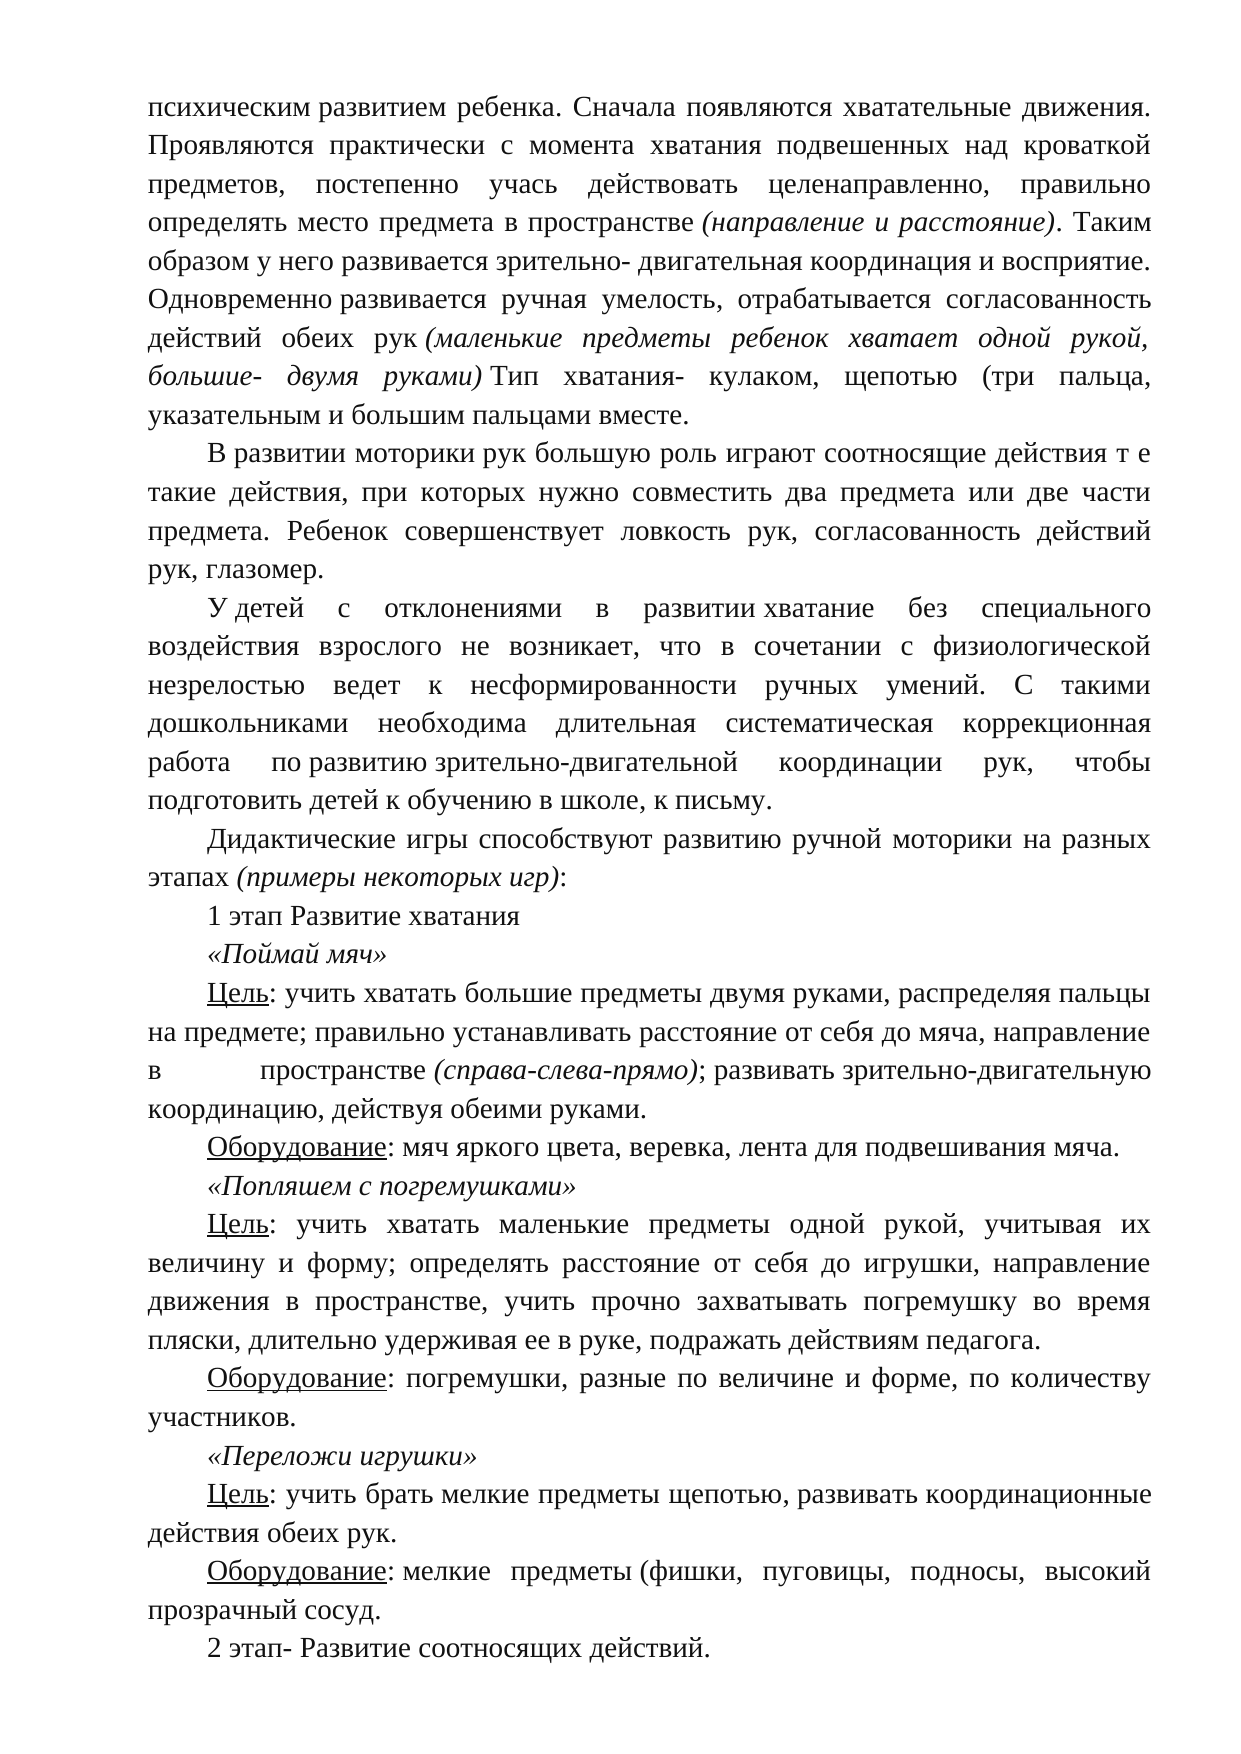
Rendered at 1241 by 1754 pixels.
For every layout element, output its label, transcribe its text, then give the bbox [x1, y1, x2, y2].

text «Переложи игрушки» [148, 1438, 1152, 1471]
text Цель: учить хватать большие предметы двумя руками, распределяя пальцы на предмете; правильно устанавливать расстояние от себя до мяча, направление в пространстве (справа-слева-прямо); развивать зрительно-двигательную координацию, действуя обеими руками. [148, 975, 1152, 1124]
text 1 этап Развитие хватания [148, 898, 1152, 932]
text Цель: учить брать мелкие предметы щепотью, развивать координационные действия обеих рук. [148, 1476, 1152, 1548]
text Оборудование: мяч яркого цвета, веревка, лента для подвешивания мяча. [148, 1129, 1152, 1163]
text У детей с отклонениями в развитии хватание без специального воздействия взрослого не возникает, что в сочетании с физиологической незрелостью ведет к несформированности ручных умений. С такими дошкольниками необходима длительная систематическая коррекционная работа по развитию зрительно-двигательной координации рук, чтобы подготовить детей к обучению в школе, к письму. [148, 590, 1152, 816]
text 2 этап- Развитие соотносящих действий. [148, 1630, 1152, 1664]
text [148, 89, 1152, 431]
text «Поймай мяч» [148, 937, 1152, 970]
text Оборудование: погремушки, разные по величине и форме, по количеству участников. [148, 1361, 1152, 1433]
text Дидактические игры способствуют развитию ручной моторики на разных этапах (примеры некоторых игр): [148, 821, 1152, 893]
text «Попляшем с погремушками» [148, 1168, 1152, 1201]
text В развитии моторики рук большую роль играют соотносящие действия т е такие действия, при которых нужно совместить два предмета или две части предмета. Ребенок совершенствует ловкость рук, согласованность действий рук, глазомер. [148, 436, 1152, 585]
text Оборудование: мелкие предметы (фишки, пуговицы, подносы, высокий прозрачный сосуд. [148, 1553, 1152, 1625]
text Цель: учить хватать маленькие предметы одной рукой, учитывая их величину и форму; определять расстояние от себя до игрушки, направление движения в пространстве, учить прочно захватывать погремушку во время пляски, длительно удерживая ее в руке, подражать действиям педагога. [148, 1206, 1152, 1356]
